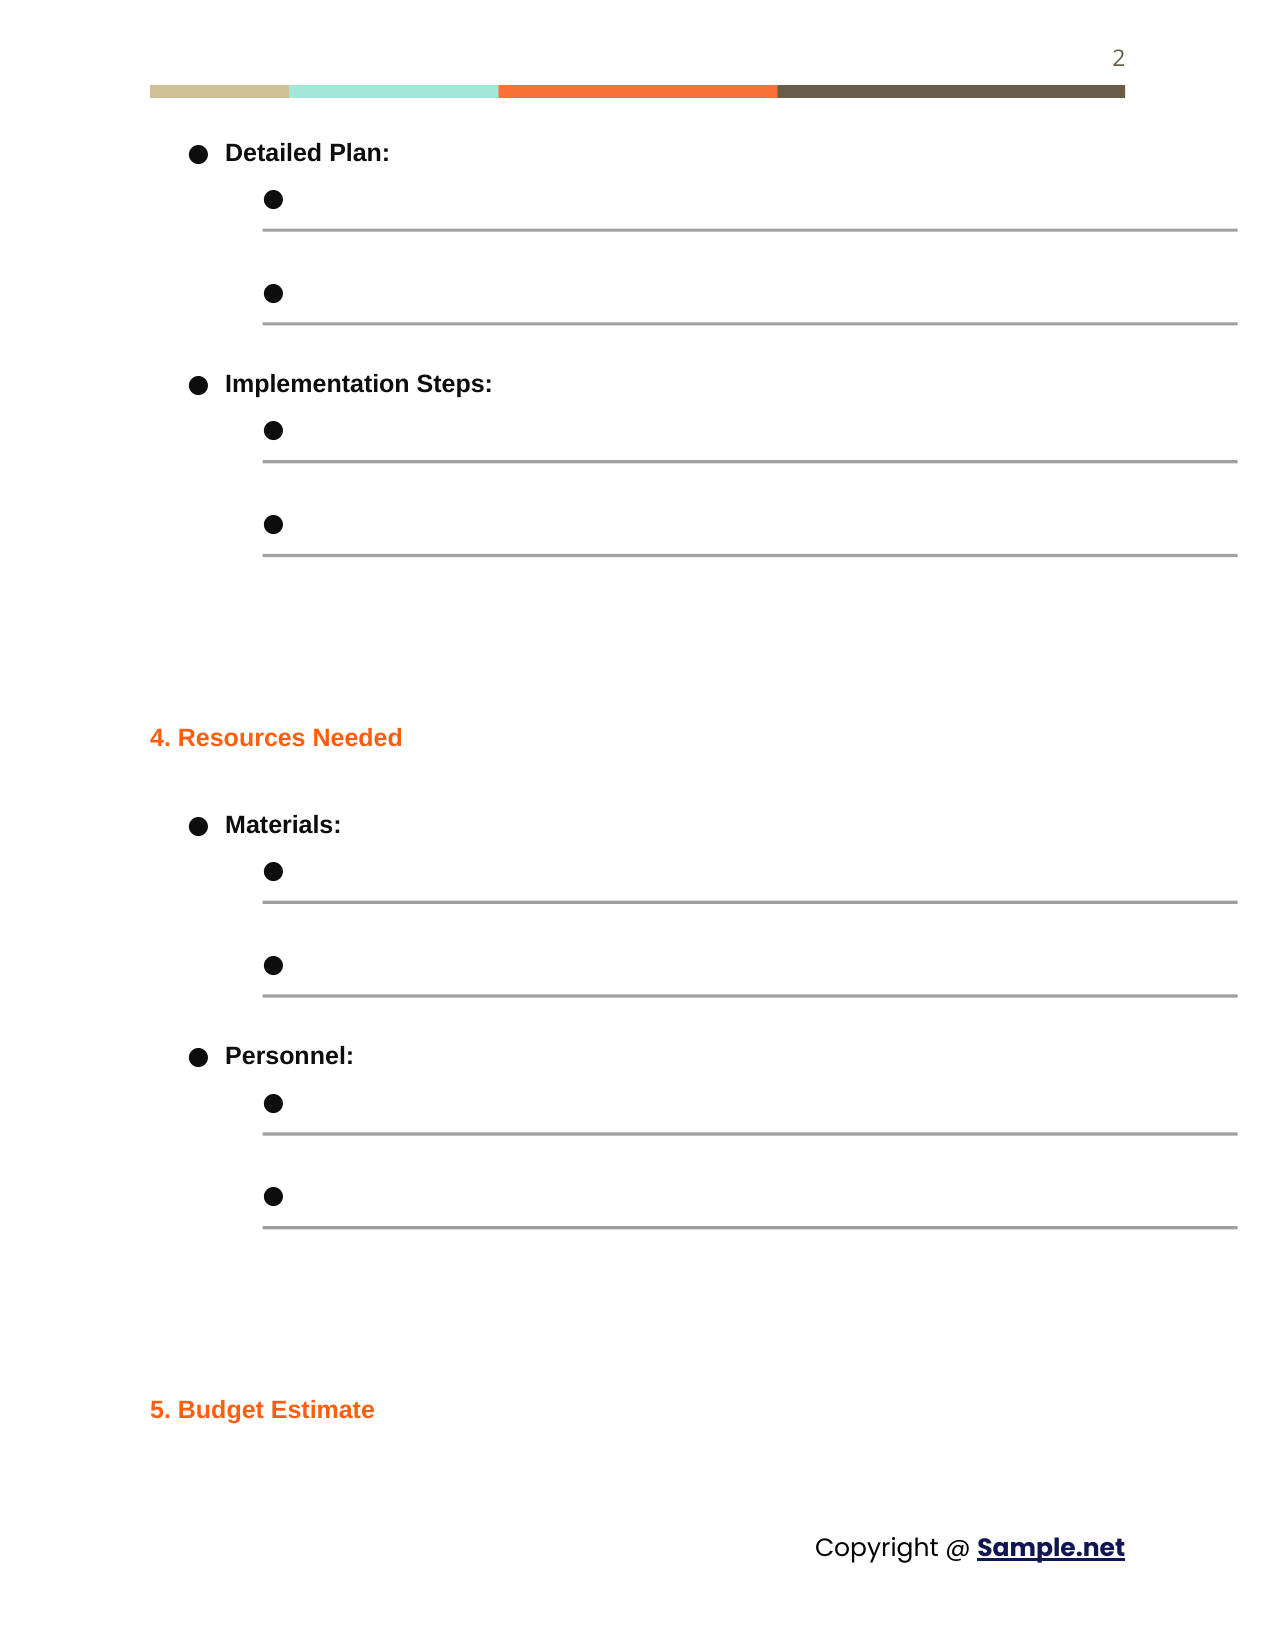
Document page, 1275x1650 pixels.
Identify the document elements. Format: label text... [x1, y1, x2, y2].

list Detailed Plan: [187, 137, 1125, 167]
list Materials: [187, 810, 1125, 839]
list Personnel: [187, 1041, 1125, 1071]
picture [150, 85, 1125, 98]
list Implementation Steps: [187, 369, 1125, 399]
text 5. Budget Estimate [150, 1395, 1125, 1424]
text 4. Resources Needed [150, 723, 1125, 752]
